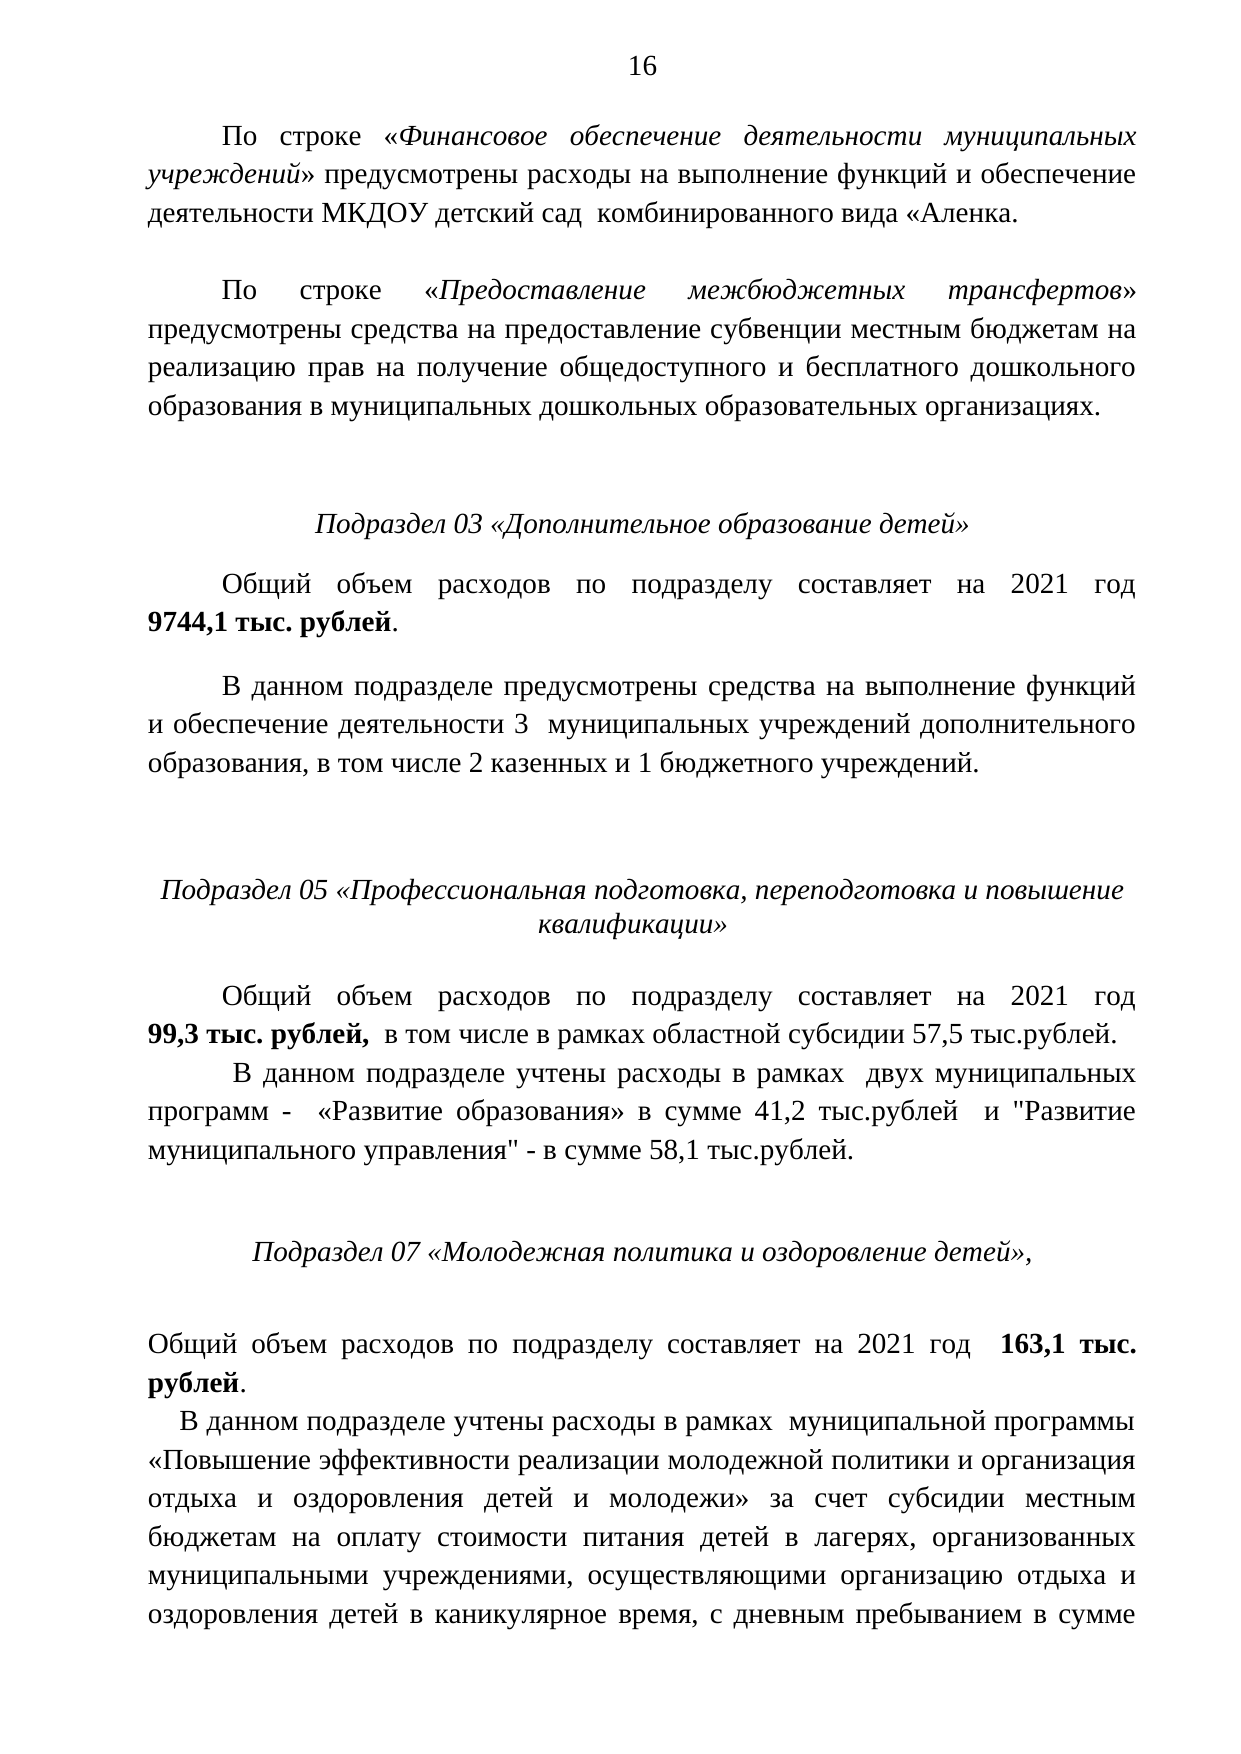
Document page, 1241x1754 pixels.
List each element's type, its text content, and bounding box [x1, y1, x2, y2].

text Подраздел 03 «Дополнительное образование детей» [148, 507, 1137, 540]
text Общий объем расходов по подразделу составляет на 2021 год 99,3 тыс. рублей, в том числе в рамках областной субсидии 57,5 тыс.рублей. [148, 978, 1137, 1050]
text Общий объем расходов по подразделу составляет на 2021 год 163,1 тыс. рублей. [148, 1326, 1137, 1398]
text В данном подразделе предусмотрены средства на выполнение функций и обеспечение деятельности 3 муниципальных учреждений дополнительного образования, в том числе 2 казенных и 1 бюджетного учреждений. [148, 668, 1137, 779]
text По строке «Финансовое обеспечение деятельности муниципальных учреждений» предусмотрены расходы на выполнение функций и обеспечение деятельности МКДОУ детский сад комбинированного вида «Аленка. [148, 118, 1137, 229]
text По строке «Предоставление межбюджетных трансфертов» предусмотрены средства на предоставление субвенции местным бюджетам на реализацию прав на получение общедоступного и бесплатного дошкольного образования в муниципальных дошкольных образовательных организациях. [148, 272, 1137, 421]
text Подраздел 05 «Профессиональная подготовка, переподготовка и повышение квалификации» [129, 872, 1137, 939]
text Общий объем расходов по подразделу составляет на 2021 год 9744,1 тыс. рублей. [148, 566, 1137, 638]
text В данном подразделе учтены расходы в рамках двух муниципальных программ - «Развитие образования» в сумме 41,2 тыс.рублей и "Развитие муниципального управления" - в сумме 58,1 тыс.рублей. [148, 1055, 1137, 1166]
text Подраздел 07 «Молодежная политика и оздоровление детей», [129, 1234, 1137, 1268]
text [148, 1403, 1137, 1629]
